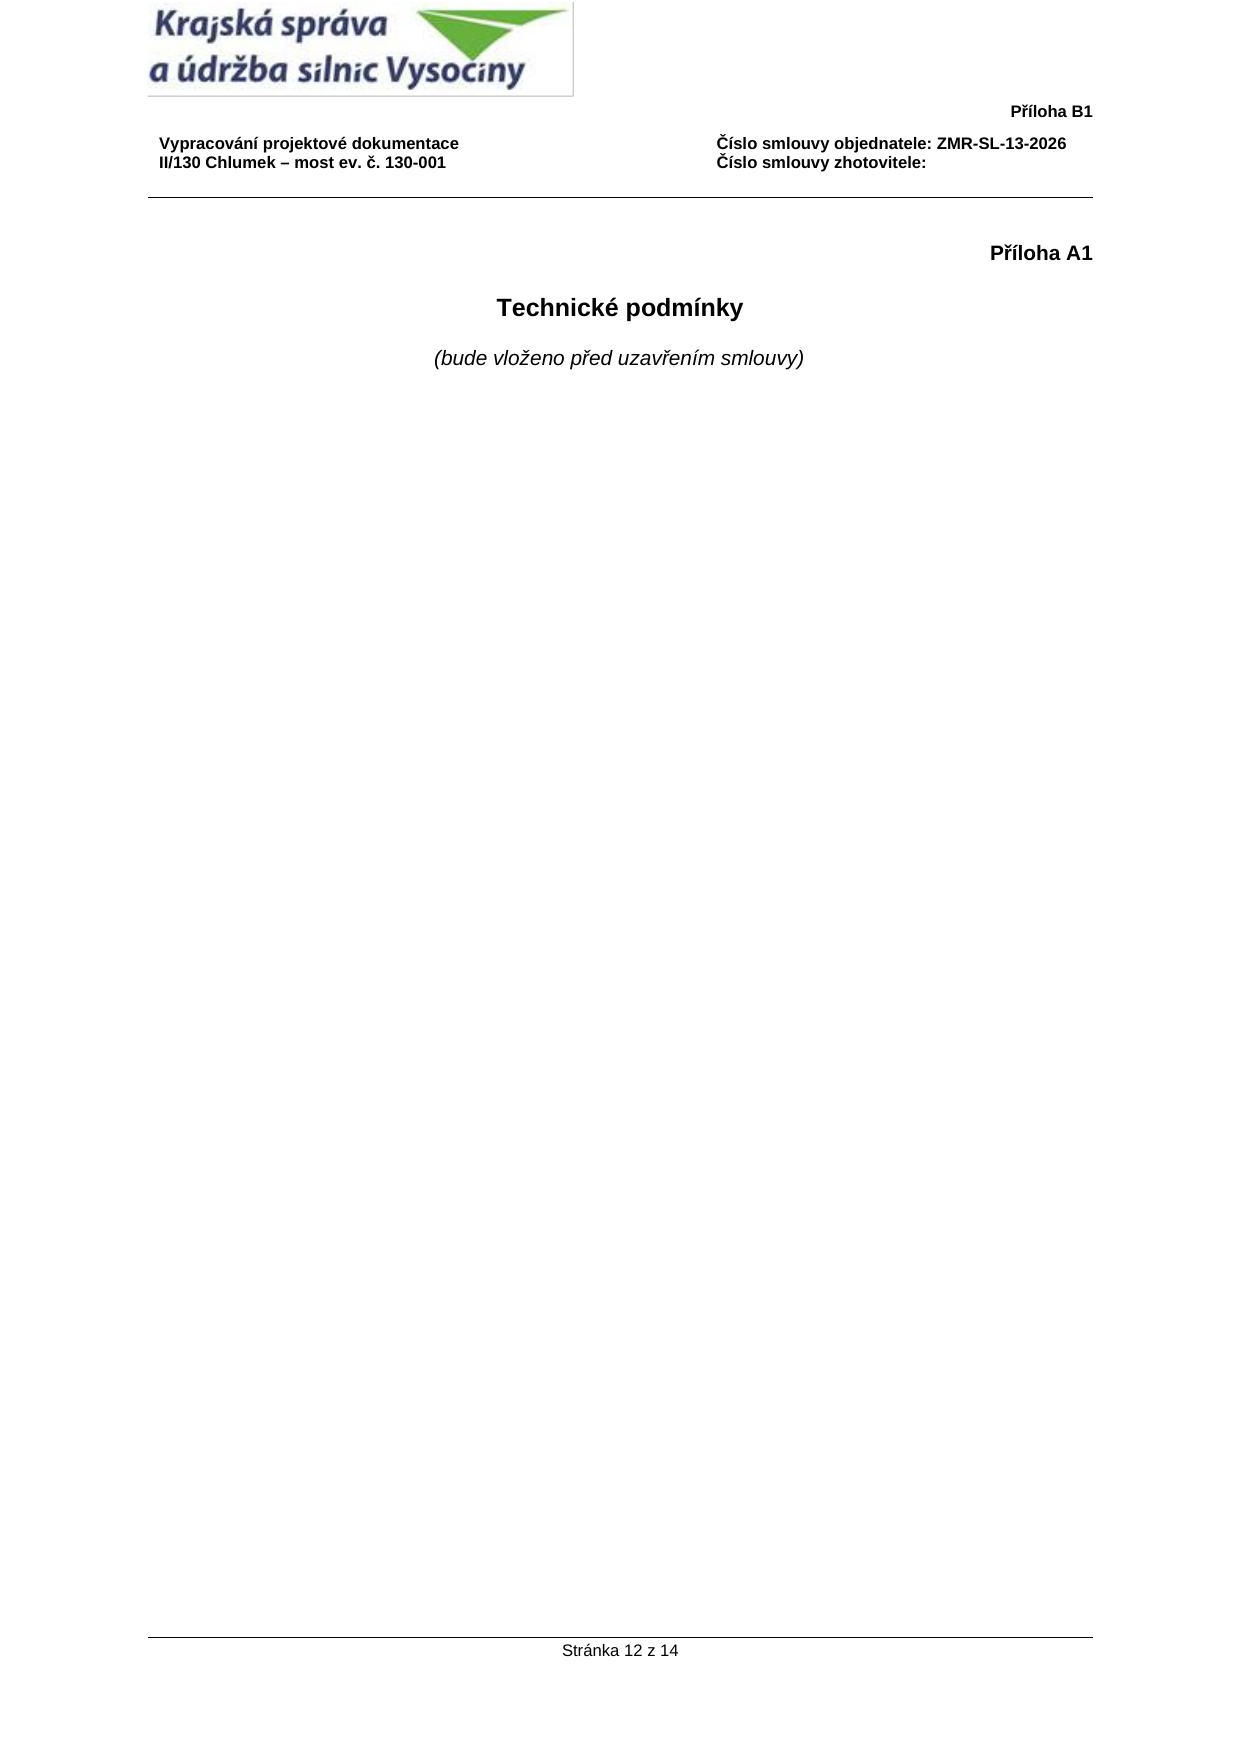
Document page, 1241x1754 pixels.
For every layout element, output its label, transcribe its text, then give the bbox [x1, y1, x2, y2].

text (bude vloženo před uzavřením smlouvy) [148, 346, 1093, 370]
text Příloha A1 [148, 240, 1093, 264]
picture [147, 2, 574, 98]
text Technické podmínky [148, 293, 1093, 322]
